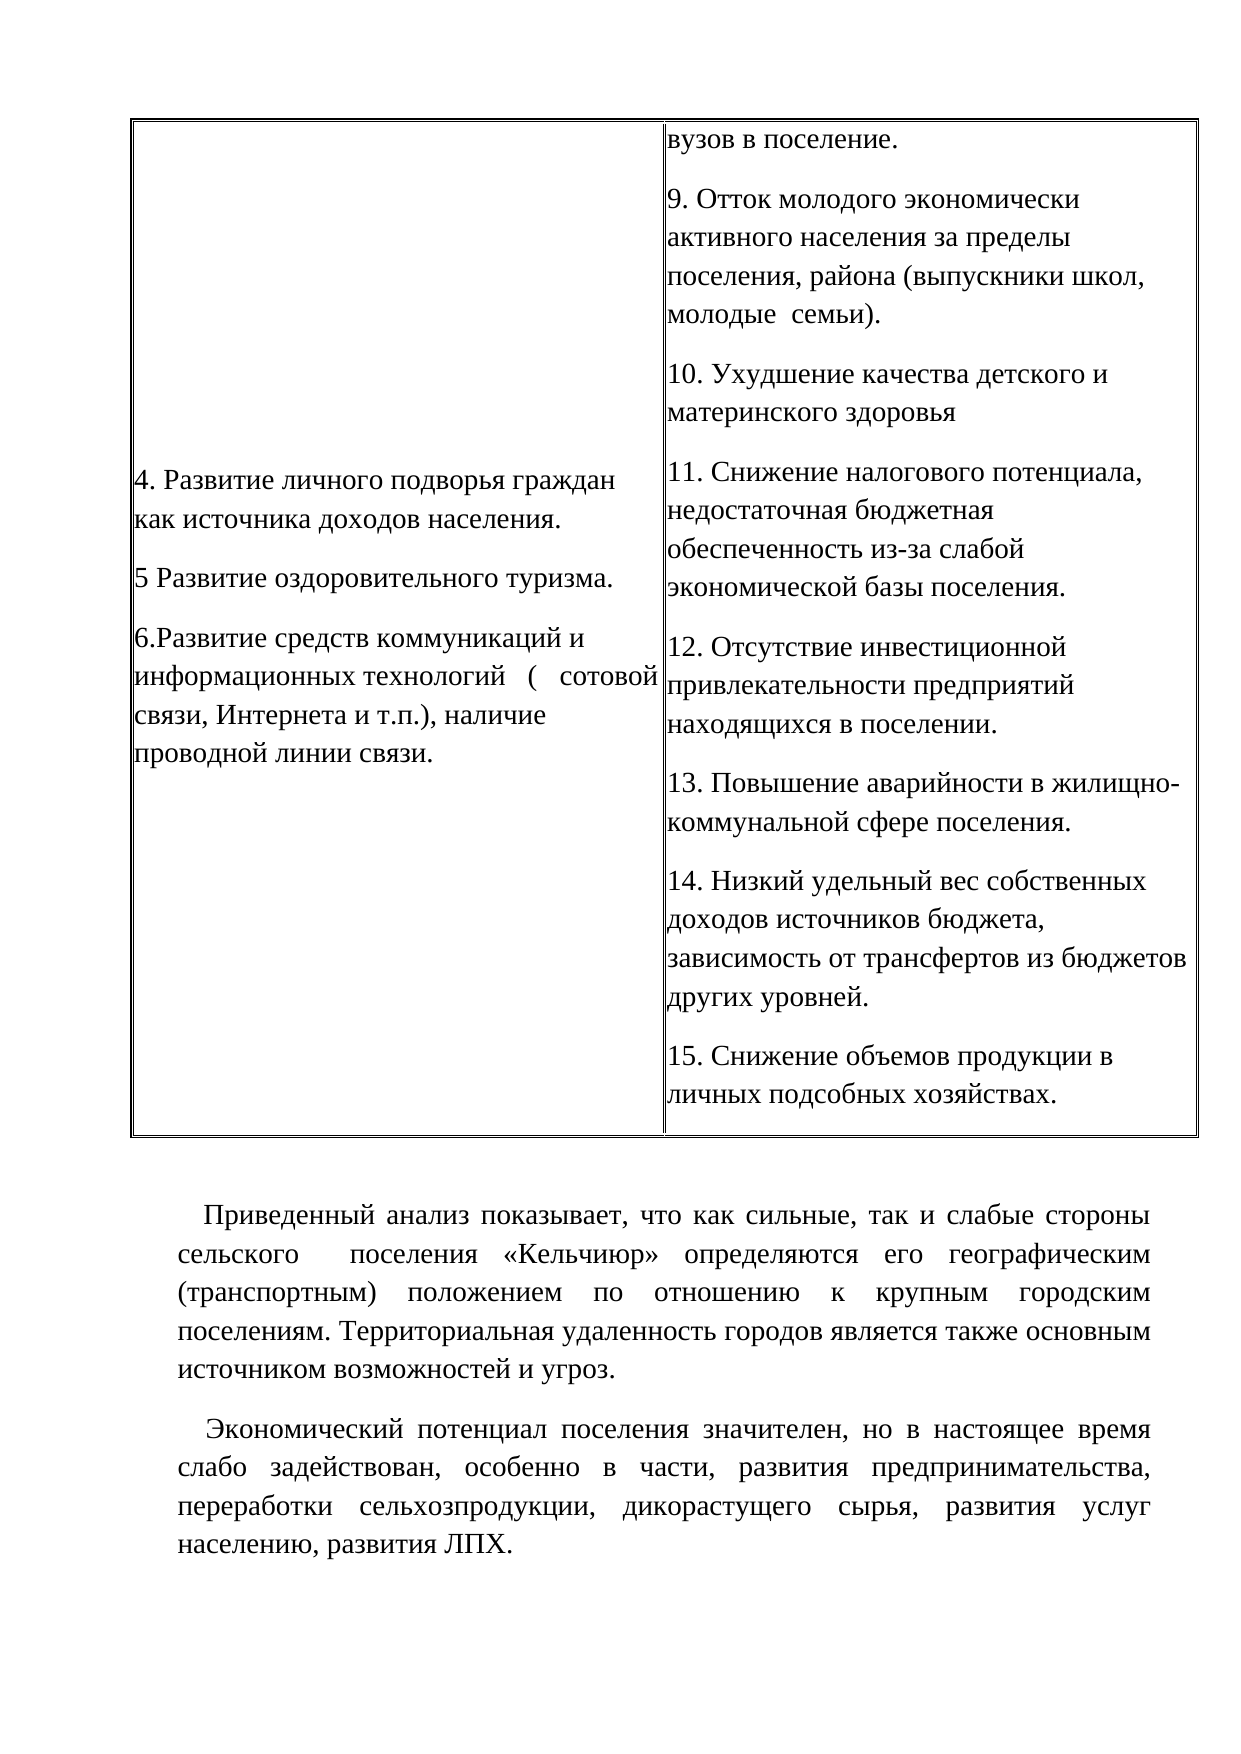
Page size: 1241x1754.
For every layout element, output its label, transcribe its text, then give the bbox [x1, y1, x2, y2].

text Экономический потенциал поселения значителен, но в настоящее время слабо задействован, особенно в части, развития предпринимательства, переработки сельхозпродукции, дикорастущего сырья, развития услуг населению, развития ЛПХ. [177, 1411, 1152, 1560]
text Приведенный анализ показывает, что как сильные, так и слабые стороны сельского поселения «Кельчиюр» определяются его географическим (транспортным) положением по отношению к крупным городским поселениям. Территориальная удаленность городов является также основным источником возможностей и угроз. [177, 1197, 1152, 1385]
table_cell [134, 122, 664, 1135]
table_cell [665, 122, 1196, 1135]
